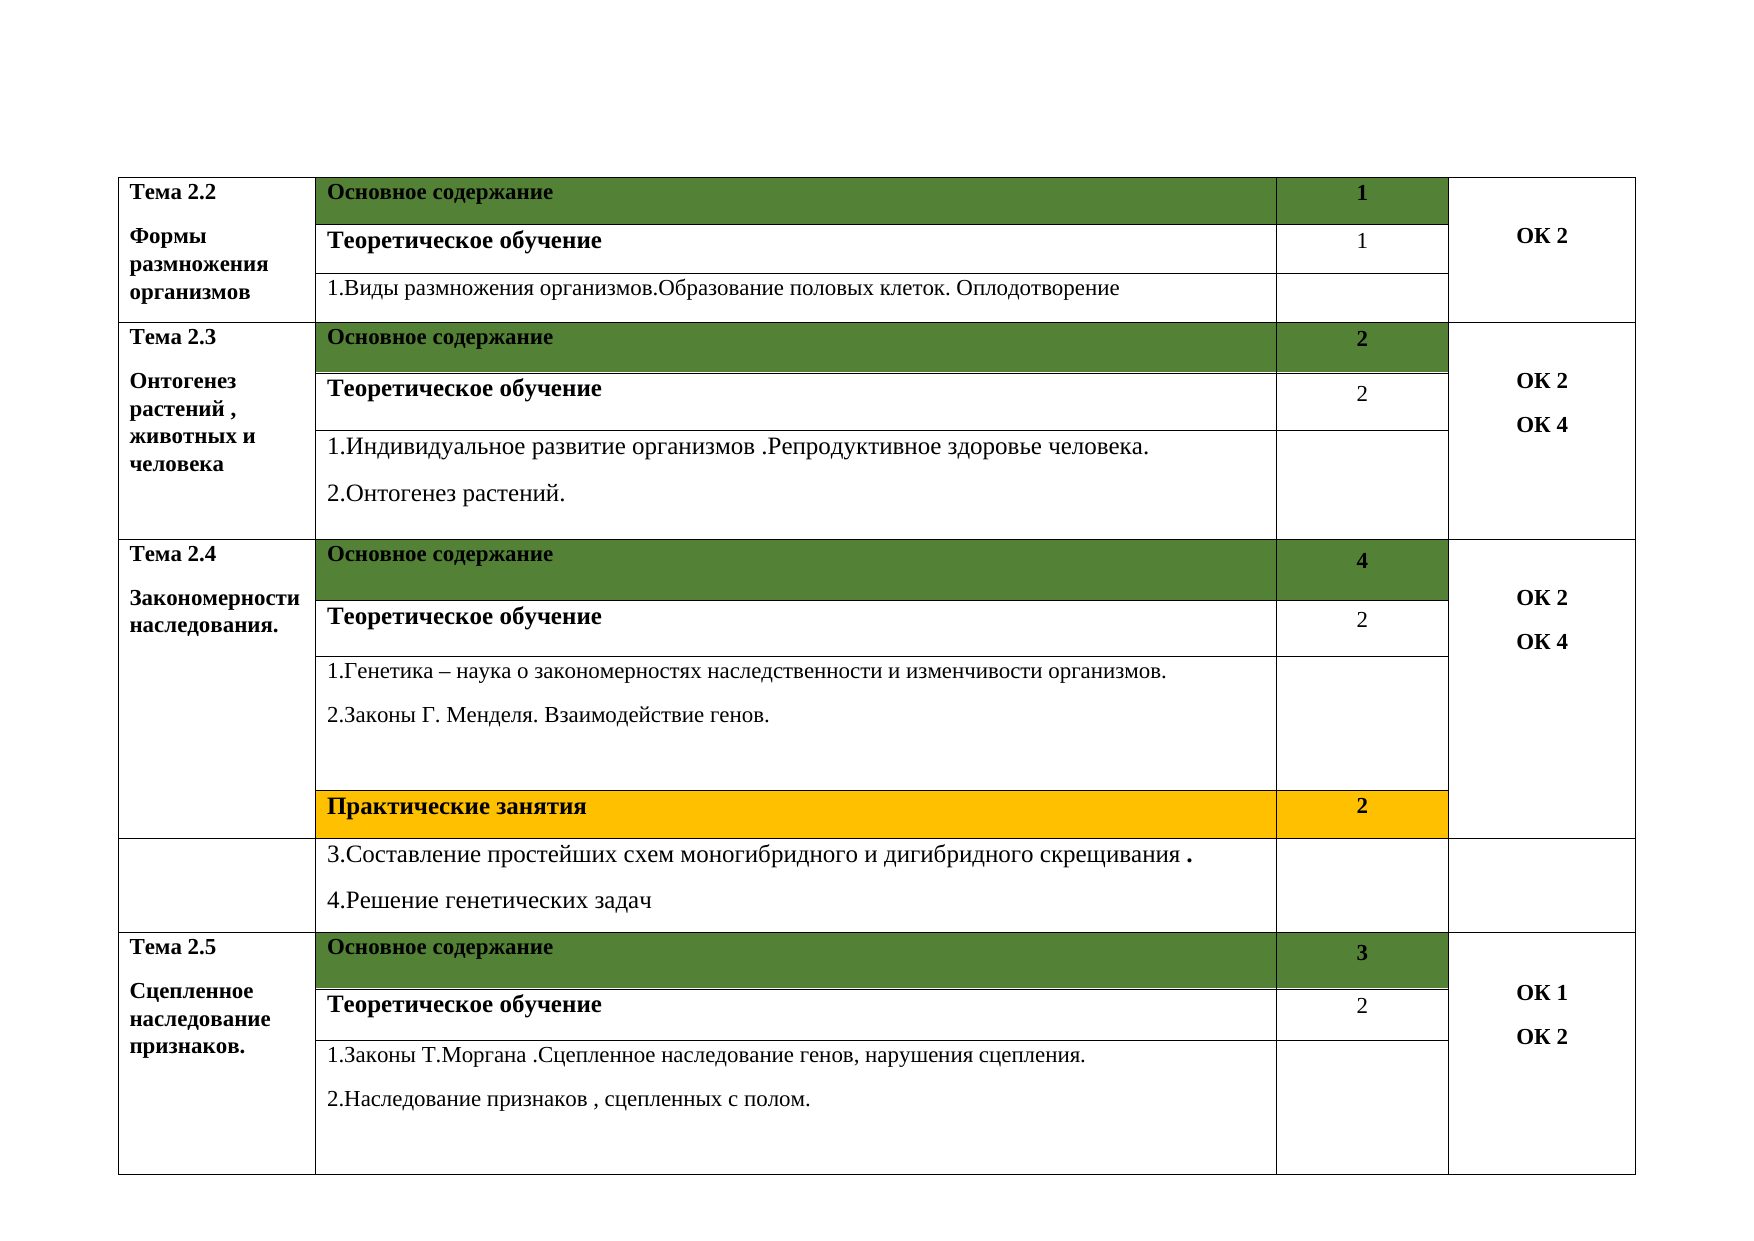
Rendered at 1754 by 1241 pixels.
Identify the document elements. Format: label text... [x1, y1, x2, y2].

table_cell [1277, 274, 1448, 322]
table_cell 1.Законы Т.Моргана .Сцепленное наследование генов, нарушения сцепления. 2.Наследование признаков , сцепленных с полом. [316, 1041, 1276, 1174]
table_cell Основное содержание [316, 933, 1276, 988]
table_cell Основное содержание [316, 323, 1276, 372]
table_cell ОК 2 ОК 4 [1449, 323, 1635, 539]
table_cell 3 [1277, 933, 1448, 988]
table_cell ОК 2 [1449, 178, 1635, 322]
table_cell Теоретическое обучение [316, 990, 1276, 1040]
table_cell [1277, 1041, 1448, 1174]
table_cell 1 [1277, 178, 1448, 224]
table_cell 2 [1277, 323, 1448, 372]
table_cell [1449, 839, 1635, 932]
table_cell 2 [1277, 601, 1448, 656]
table_cell 1 [1277, 225, 1448, 273]
table_cell Основное содержание [316, 540, 1276, 600]
table_cell Практические занятия [316, 791, 1276, 838]
table_cell 4 [1277, 540, 1448, 600]
table_cell Тема 2.3 Онтогенез растений , животных и человека [119, 323, 315, 539]
table_cell Тема 2.4 Закономерности наследования. [119, 540, 315, 838]
table_cell Теоретическое обучение [316, 225, 1276, 273]
table_cell [1277, 431, 1448, 539]
table_cell [119, 839, 315, 932]
table_cell 2 [1277, 990, 1448, 1040]
table_cell Теоретическое обучение [316, 601, 1276, 656]
table_cell 1.Генетика – наука о закономерностях наследственности и изменчивости организмов. 2.Законы Г. Менделя. Взаимодействие генов. [316, 657, 1276, 790]
table_cell Теоретическое обучение [316, 374, 1276, 430]
table_cell 2 [1277, 791, 1448, 838]
table_cell ОК 1 ОК 2 [1449, 933, 1635, 1174]
table_cell 1.Индивидуальное развитие организмов .Репродуктивное здоровье человека. 2.Онтогенез растений. [316, 431, 1276, 539]
table_cell 3.Составление простейших схем моногибридного и дигибридного скрещивания . 4.Решение генетических задач [316, 839, 1276, 932]
table_cell Тема 2.5 Сцепленное наследование признаков. [119, 933, 315, 1174]
table_cell 2 [1277, 374, 1448, 430]
table_cell Основное содержание [316, 178, 1276, 224]
table_cell 1.Виды размножения организмов.Образование половых клеток. Оплодотворение [316, 274, 1276, 322]
table_cell Тема 2.2 Формы размножения организмов [119, 178, 315, 322]
table_cell ОК 2 ОК 4 [1449, 540, 1635, 838]
table_cell [1277, 839, 1448, 932]
table_cell [1277, 657, 1448, 790]
